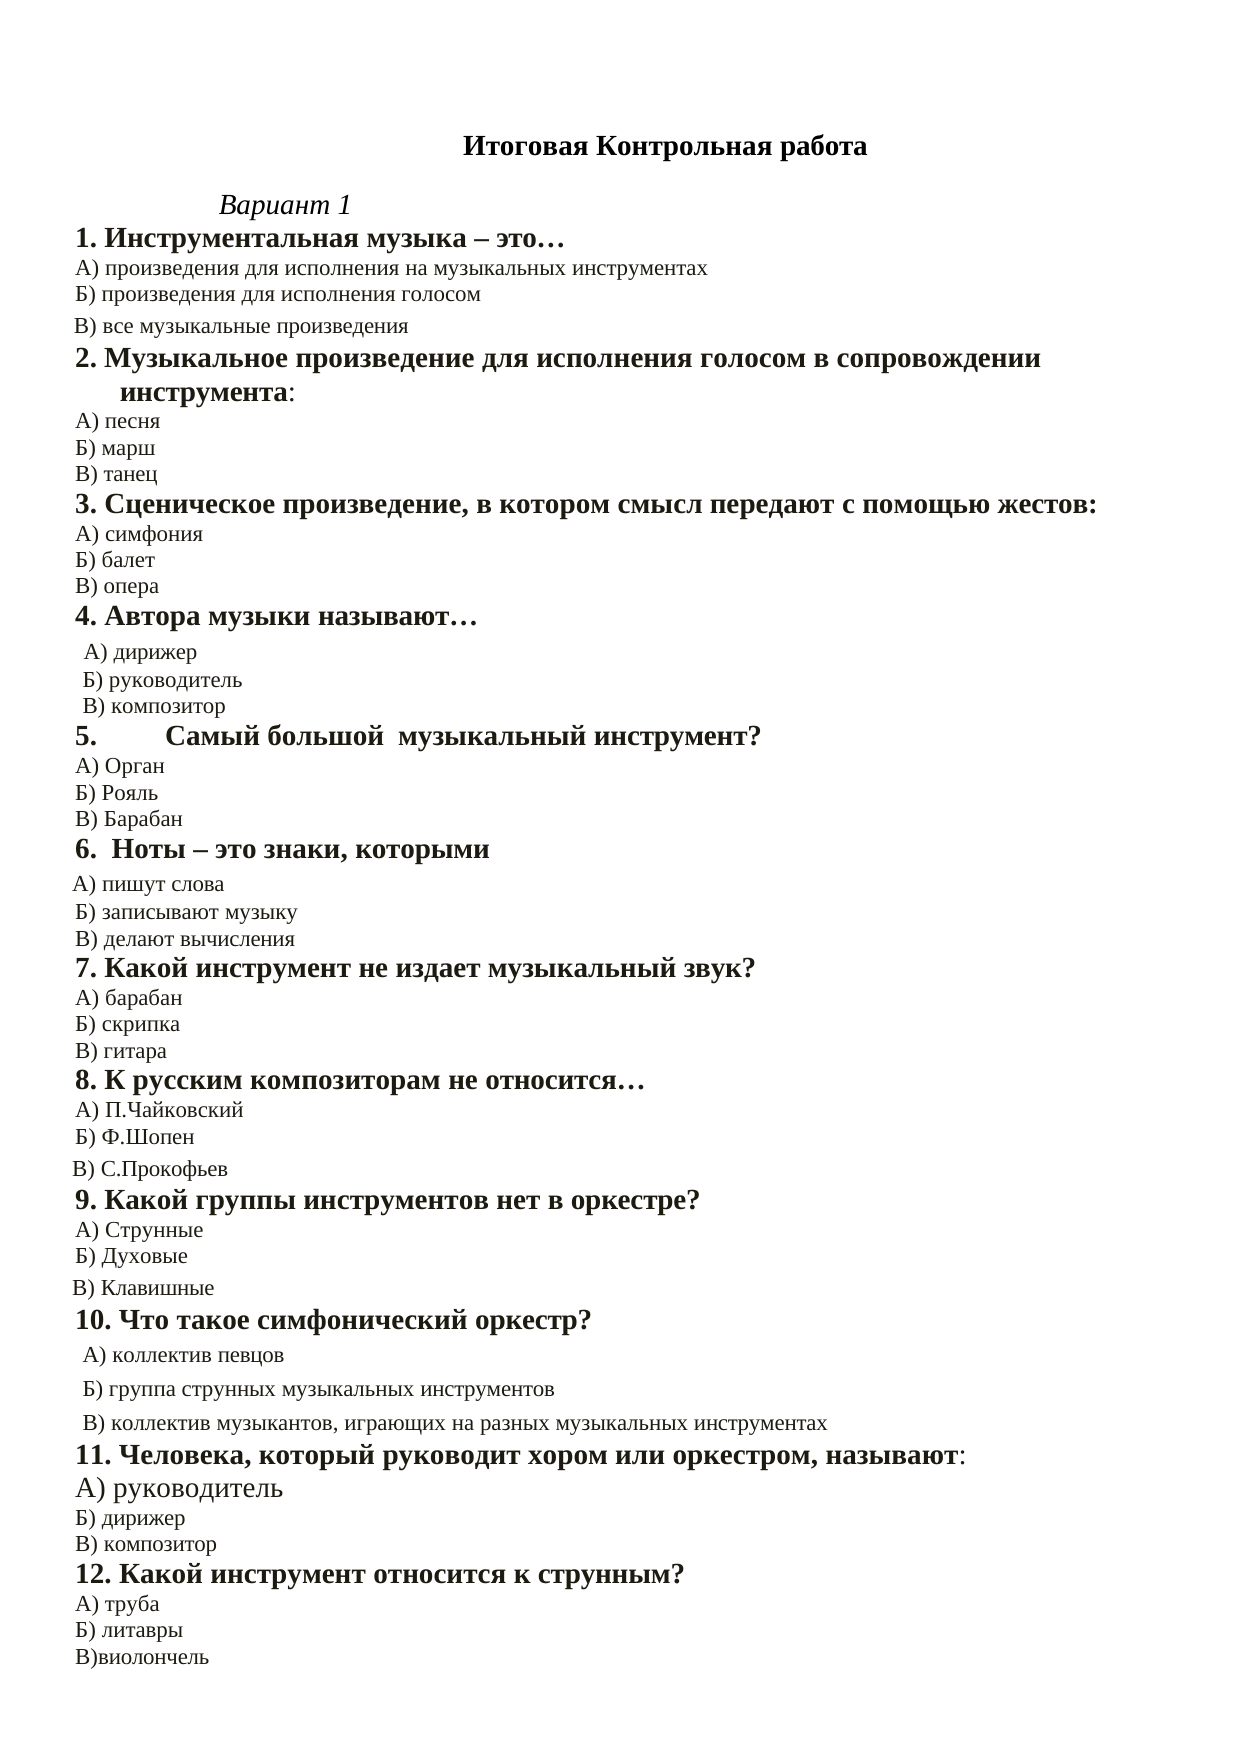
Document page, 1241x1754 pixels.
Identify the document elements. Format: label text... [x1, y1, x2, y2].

text А) коллектив певцов [82, 1336, 1166, 1370]
subtitle Автора музыки называют… [75, 599, 1166, 632]
text А) Струнные [75, 1216, 258, 1243]
text А) симфония [75, 520, 238, 546]
text Б) марш [75, 434, 196, 460]
text А) барабан [75, 984, 212, 1010]
text А) произведения для исполнения на музыкальных инструментах [75, 254, 901, 281]
subtitle Музыкальное произведение для исполнения голосом в сопровождении инструмента: [75, 340, 1041, 407]
text А) Орган [75, 752, 212, 779]
text А) песня [75, 407, 196, 434]
subtitle Инструментальная музыка – это… [75, 221, 1166, 254]
text Б) произведения для исполнения голосом [75, 281, 901, 307]
text В)виолончель [75, 1643, 266, 1669]
text Б) скрипка [75, 1010, 212, 1037]
text В) все музыкальные произведения [74, 307, 1166, 340]
text В) делают вычисления [75, 925, 380, 951]
text Б) группа струнных музыкальных инструментов [82, 1370, 1166, 1403]
subtitle Ноты – это знаки, которыми [75, 831, 1166, 865]
text Вариант 1 [218, 187, 1166, 221]
subtitle Что такое симфонический оркестр? [75, 1303, 1166, 1336]
list Человека, который руководит хором или оркестром, называют: А) руководитель [75, 1437, 967, 1504]
text В) композитор [82, 692, 300, 719]
text А) труба [75, 1590, 213, 1616]
text Б) Ф.Шопен [75, 1123, 300, 1149]
subtitle Какой инструмент не издает музыкальный звук? [75, 951, 1166, 984]
text Б) записывают музыку [75, 898, 380, 925]
text В) Барабан [75, 805, 212, 831]
text А) дирижер [15, 632, 1166, 666]
text В) коллектив музыкантов, играющих на разных музыкальных инструментах [82, 1403, 1166, 1437]
text В) танец [75, 460, 196, 486]
text В) Клавишные [15, 1269, 1166, 1302]
text В) опера [75, 573, 238, 599]
text А) пишут слова [15, 865, 1166, 898]
text Б) балет [75, 546, 238, 573]
text В) С.Прокофьев [15, 1149, 1166, 1183]
text Б) руководитель [82, 666, 300, 692]
text Б) дирижер [75, 1504, 967, 1530]
text Б) Рояль [75, 779, 212, 805]
text В) гитара [75, 1037, 212, 1063]
subtitle Итоговая Контрольная работа [295, 128, 1166, 161]
subtitle Сценическое произведение, в котором смысл передают с помощью жестов: [75, 486, 1166, 520]
subtitle Самый большой музыкальный инструмент? [75, 719, 1166, 752]
text А) П.Чайковский [75, 1097, 300, 1123]
text Б) литавры [75, 1616, 213, 1643]
subtitle Какой инструмент относится к струнным? [75, 1557, 1166, 1590]
text В) композитор [75, 1530, 967, 1557]
text Б) Духовые [75, 1243, 258, 1269]
subtitle К русским композиторам не относится… [75, 1063, 1166, 1097]
subtitle Какой группы инструментов нет в оркестре? [75, 1183, 1166, 1216]
